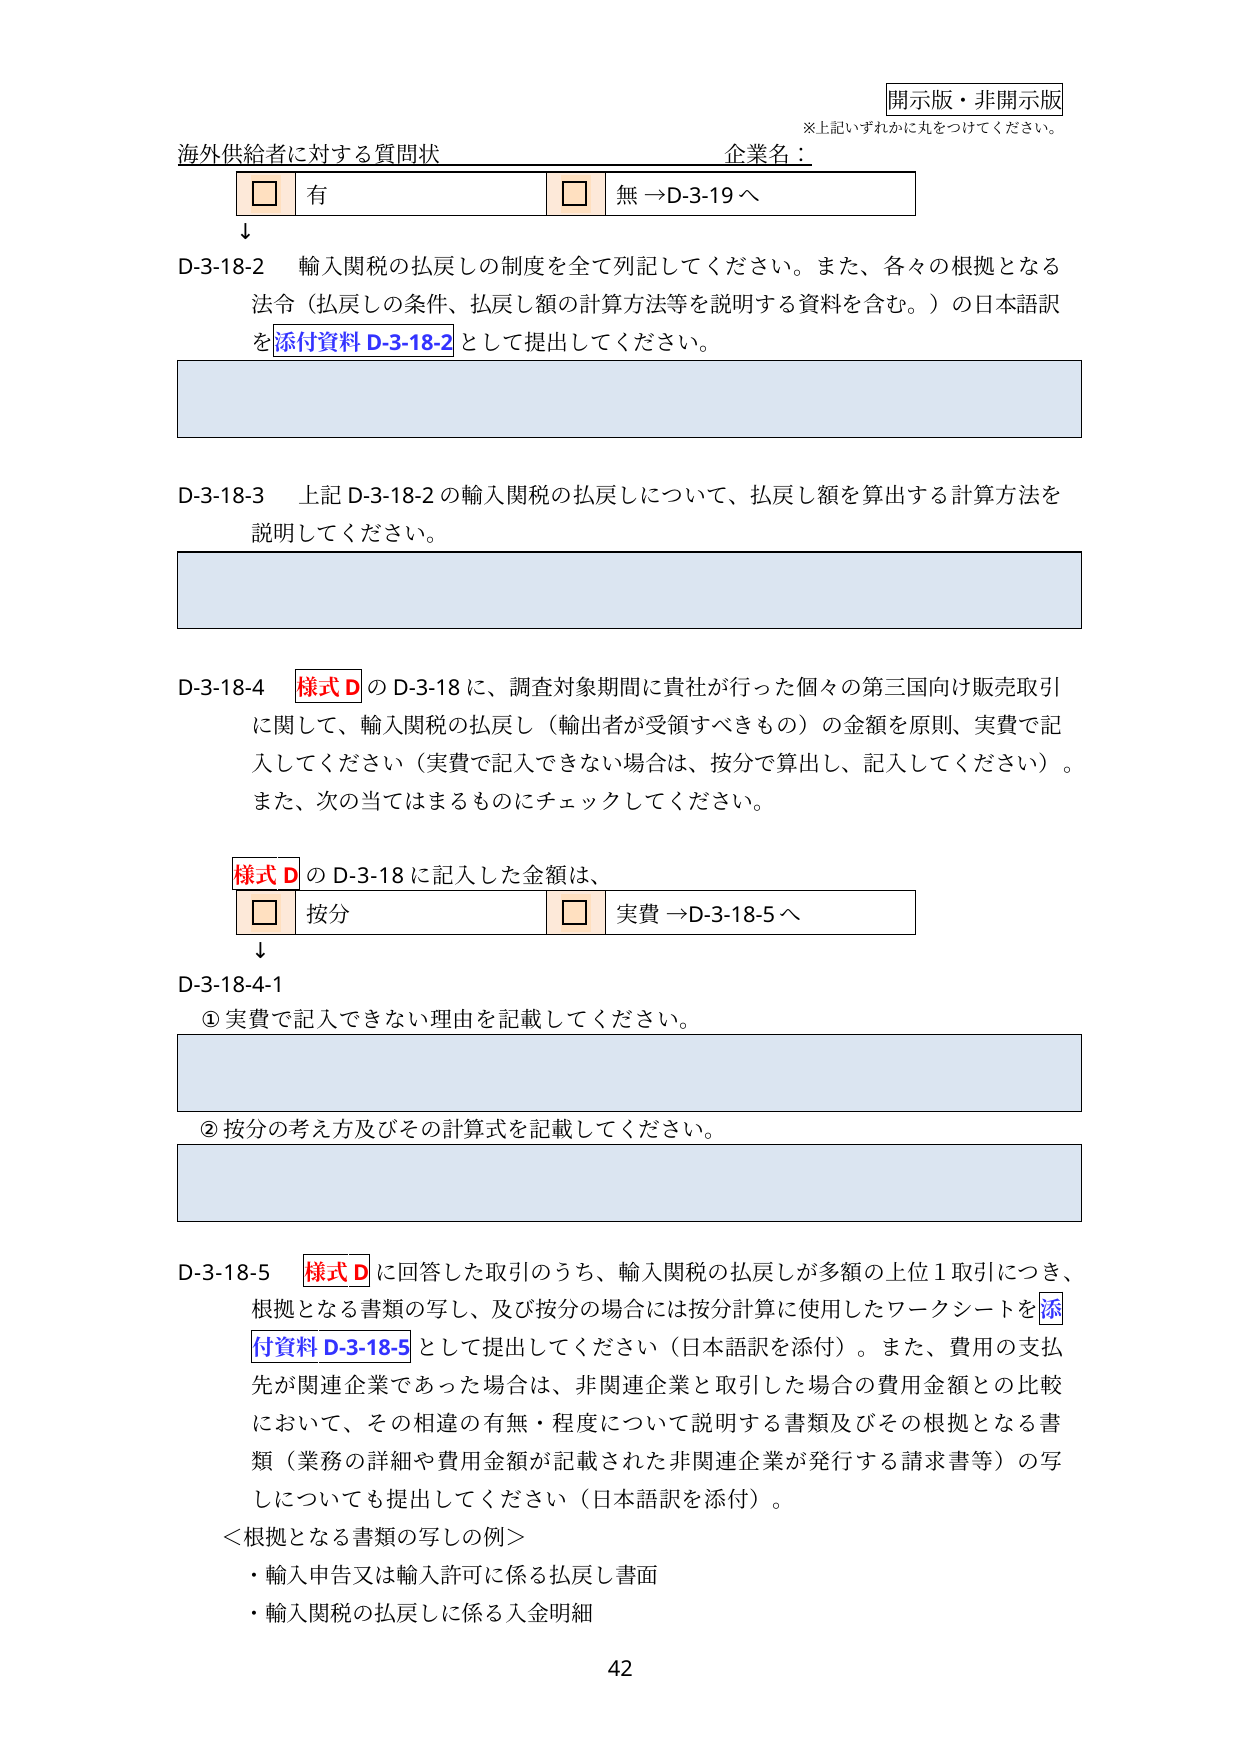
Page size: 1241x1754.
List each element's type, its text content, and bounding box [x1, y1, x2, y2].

text ＜根拠となる書類の写しの例＞ [221, 1517, 1063, 1555]
table_header [178, 1035, 1081, 1111]
table_header 無 →D-3-19へ [606, 173, 915, 215]
subtitle 様式Dに回答した取引のうち、輸入関税の払戻しが多額の上位１取引につき、根拠となる書類の写し、及び按分の場合には按分計算に使用したワークシートを添付資料D-3-18-5として提出してください（日本語訳を添付）。また、費用の支払先が関連企業であった場合は、非関連企業と取引した場合の費用金額との比較において、その相違の有無・程度について説明する書類及びその根拠となる書類（業務の詳細や費用金額が記載された非関連企業が発行する請求書等）の写しについても提出してください（日本語訳を添付）。 [177, 1251, 1063, 1517]
text 様式DのD-3-18に記入した金額は、 [233, 858, 299, 889]
table_header [547, 173, 605, 215]
text ①実費で記入できない理由を記載してください。 [177, 1003, 1063, 1034]
table_header 按分 [296, 891, 546, 934]
text ↓ [236, 216, 1063, 246]
subtitle 様式DのD-3-18に、調査対象期間に貴社が行った個々の第三国向け販売取引に関して、輸入関税の払戻し（輸出者が受領すべきもの）の金額を原則、実費で記入してください（実費で記入できない場合は、按分で算出し、記入してください）。また、次の当てはまるものにチェックしてください。 [177, 667, 1063, 819]
subtitle 輸入関税の払戻しの制度を全て列記してください。また、各々の根拠となる法令（払戻しの条件、払戻し額の計算方法等を説明する資料を含む。）の日本語訳を添付資料D-3-18-2として提出してください。 [177, 246, 1063, 360]
table_header [237, 173, 295, 215]
table_header [178, 1145, 1081, 1221]
text ・輸入申告又は輸入許可に係る払戻し書面 [243, 1555, 1063, 1593]
text ↓ [251, 935, 1063, 965]
table_header [237, 891, 295, 934]
text ②按分の考え方及びその計算式を記載してください。 [177, 1112, 1063, 1144]
text ・輸入関税の払戻しに係る入金明細 [243, 1593, 1063, 1631]
table_header [178, 361, 1081, 437]
subtitle 上記D-3-18-2の輸入関税の払戻しについて、払戻し額を算出する計算方法を説明してください。 [177, 476, 1063, 551]
subtitle D-3-18-4-1 [177, 965, 1063, 1003]
table_header 実費 →D-3-18-5へ [606, 891, 915, 934]
text 様式DのD-3-18に記入した金額は、 [300, 857, 1063, 890]
table_header 有 [296, 173, 546, 215]
table_header [547, 891, 605, 934]
table_header [178, 553, 1081, 628]
